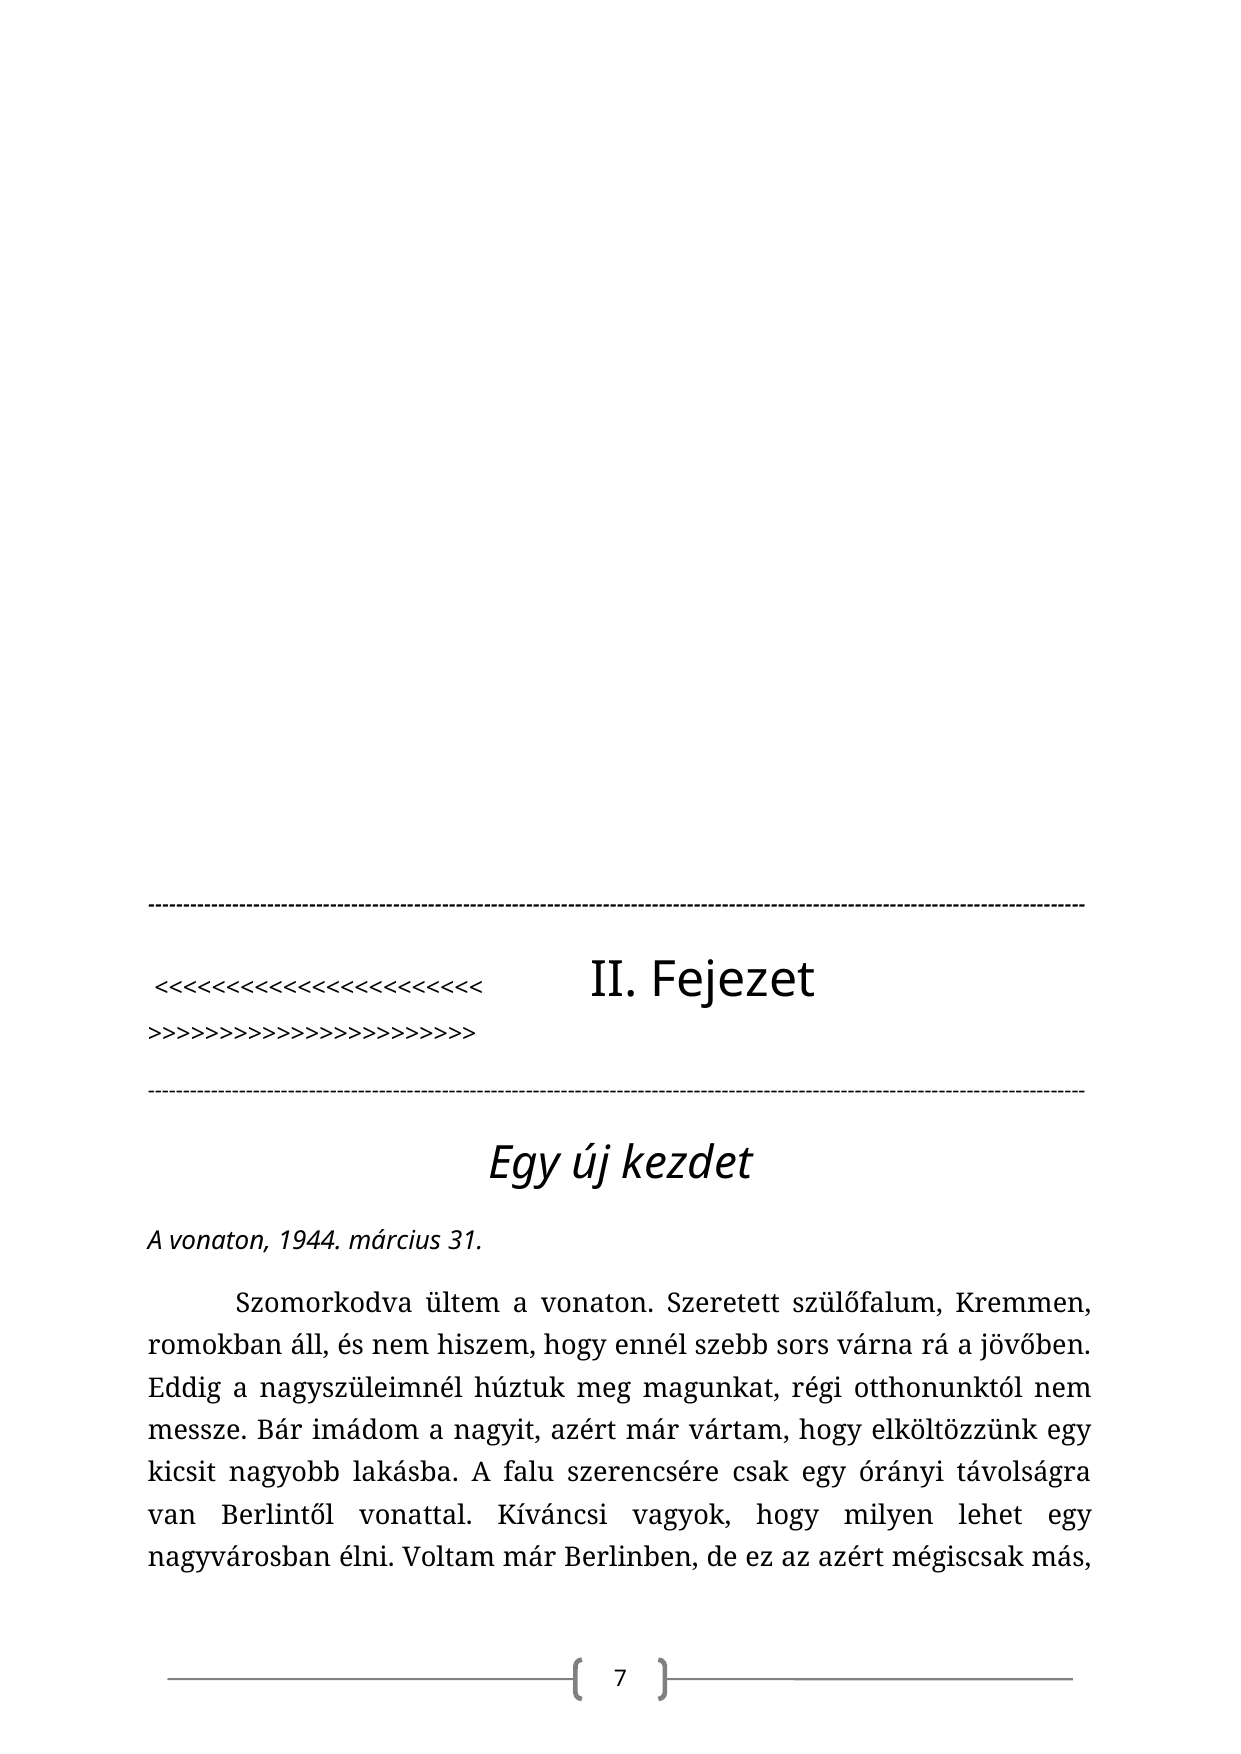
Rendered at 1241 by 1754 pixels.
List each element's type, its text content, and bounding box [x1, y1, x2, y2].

text Egy új kezdet [148, 1129, 1093, 1192]
text -------------------------------------------------------------------------------------------------------------------------------------- [148, 890, 1093, 918]
text -------------------------------------------------------------------------------------------------------------------------------------- [148, 1076, 1093, 1104]
text <<<<<<<<<<<<<<<<<<<<<<< II. Fejezet >>>>>>>>>>>>>>>>>>>>>>> [148, 943, 1093, 1050]
text A vonaton, 1944. március 31. [148, 1222, 1093, 1257]
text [148, 1283, 1093, 1574]
